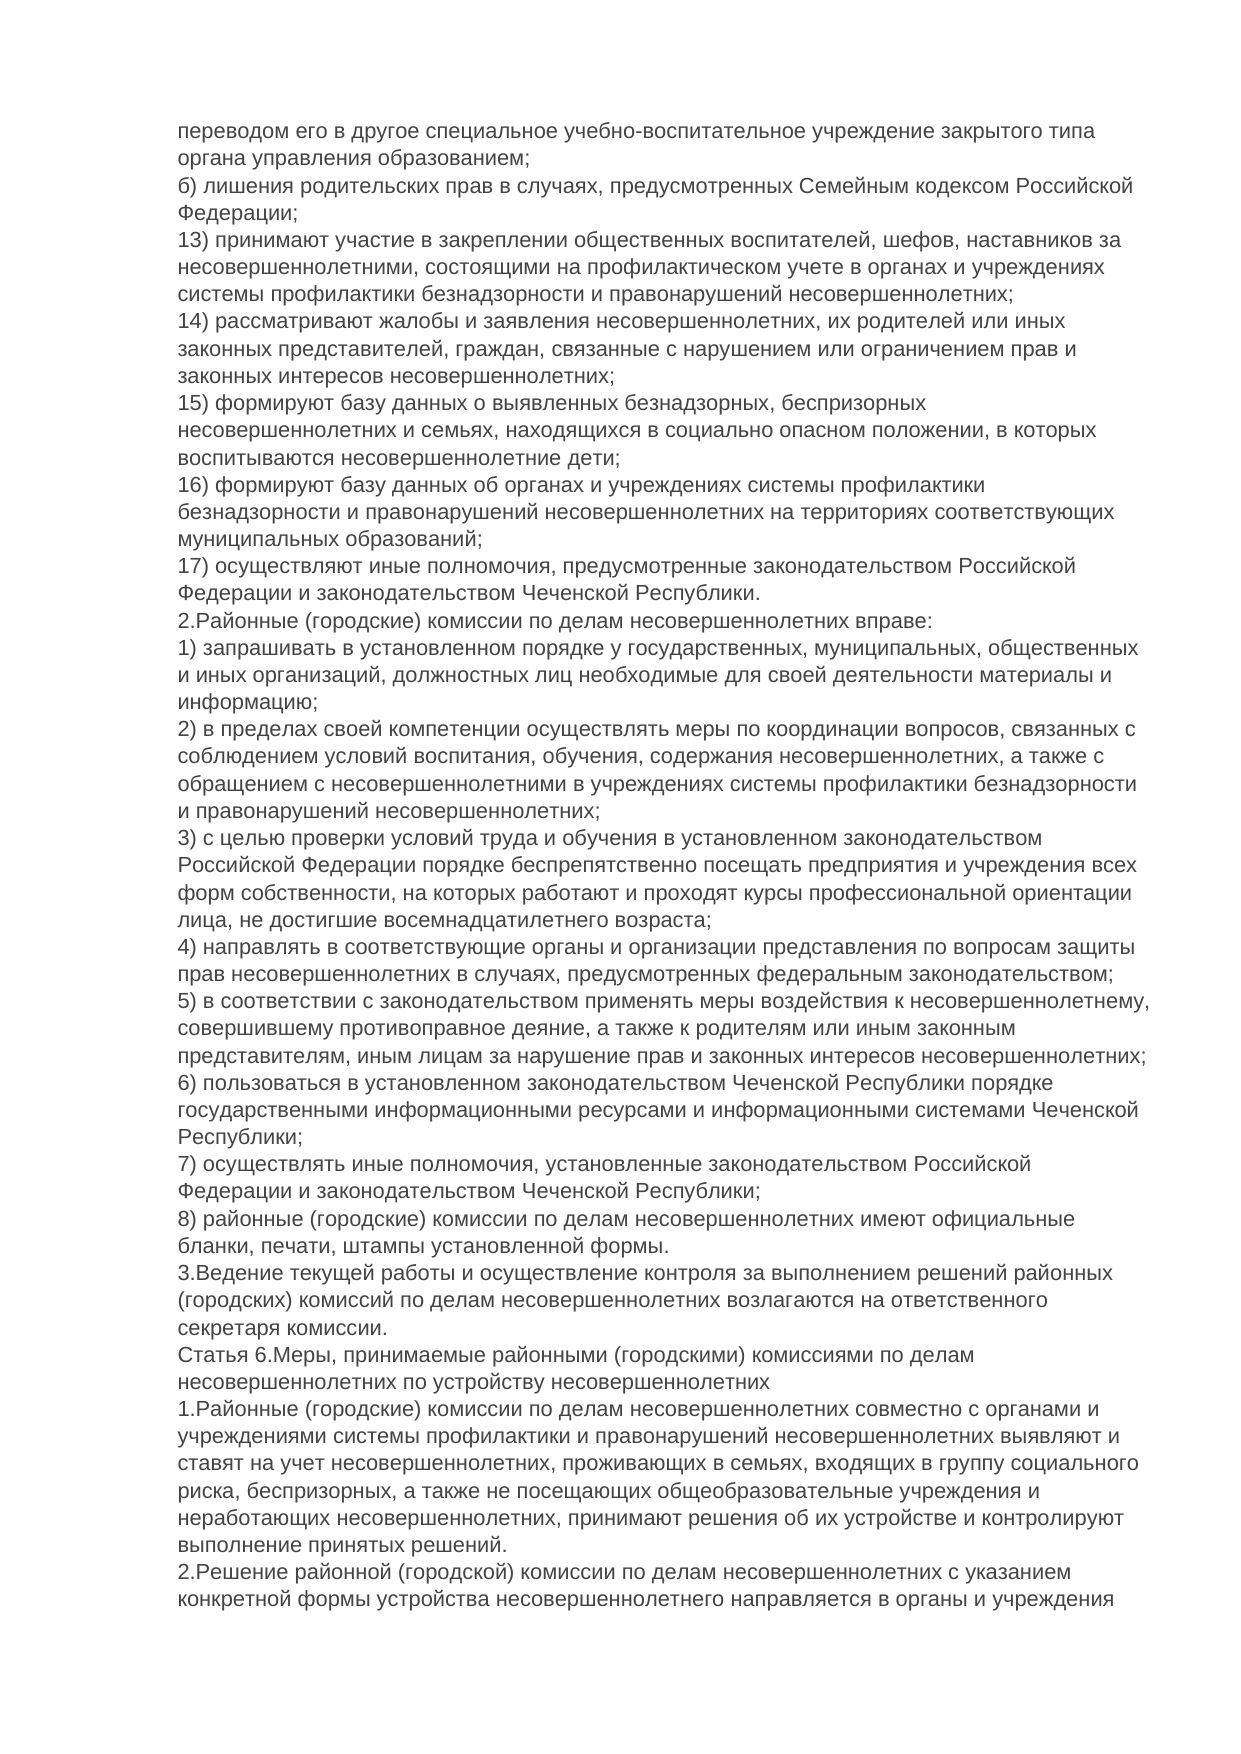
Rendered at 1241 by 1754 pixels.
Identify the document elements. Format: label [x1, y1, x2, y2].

text [177, 118, 1152, 1611]
